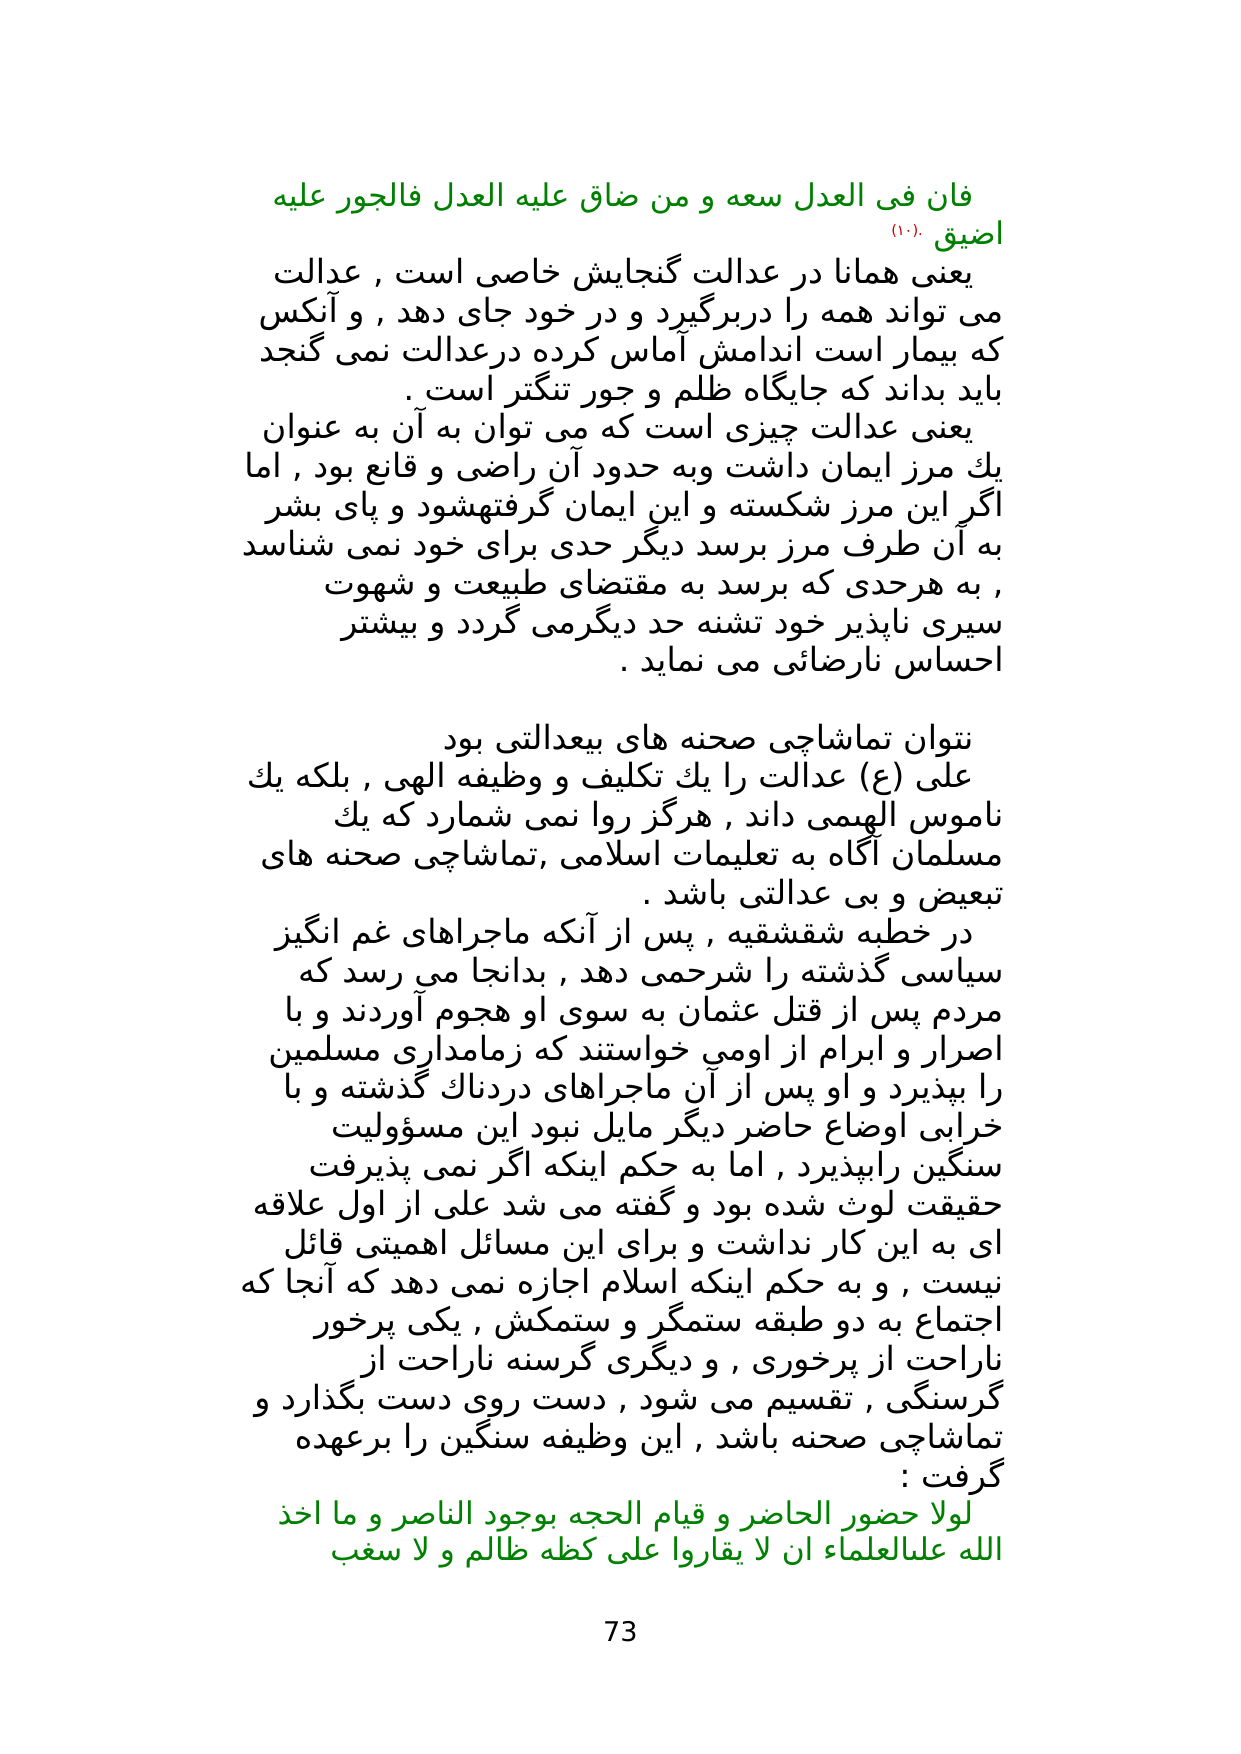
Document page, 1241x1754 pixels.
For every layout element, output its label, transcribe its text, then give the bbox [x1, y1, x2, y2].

text در خطبه شقشقيه , پس از آنكه ماجراهاى غم انگيز سياسى گذشته را شرحمى دهد , بدانجا مى رسد كه مردم پس از قتل عثمان به سوى او هجوم آوردند و با اصرار و ابرام از اومى خواستند كه زمامدارى مسلمين را بپذيرد و او پس از آن ماجراهاى دردناك گذشته و با خرابى اوضاع حاضر ديگر مايل نبود اين مسؤوليت سنگين رابپذيرد , اما به حكم اينكه اگر نمى پذيرفت حقيقت لوث شده بود و گفته مى شد على از اول علاقه اى به اين كار نداشت و براى اين مسائل اهميتى قائل نيست , و به حكم اينكه اسلام اجازه نمى دهد كه آنجا كه اجتماع به دو طبقه ستمگر و ستمكش , يكى پرخور ناراحت از پرخورى , و ديگرى گرسنه ناراحت از گرسنگى , تقسيم مى شود , دست روى دست بگذارد و تماشاچى صحنه باشد , اين وظيفه سنگين را برعهده گرفت : [236, 912, 1004, 1495]
text فان فى العدل سعه و من ضاق عليه العدل فالجور عليه اضيق .(١٠) [236, 177, 1004, 252]
text نتوان تماشاچى صحنه هاى بيعدالتى بود [236, 718, 1004, 757]
text على (ع) عدالت را يك تكليف و وظيفه الهى , بلكه يك ناموس الهىمى داند , هرگز روا نمى شمارد كه يك مسلمان آگاه به تعليمات اسلامى ,تماشاچى صحنه هاى تبعيض و بى عدالتى باشد . [236, 757, 1004, 912]
text يعنى همانا در عدالت گنجايش خاصى است , عدالت مى تواند همه را دربرگيرد و در خود جاى دهد , و آنكس كه بيمار است اندامش آماس كرده درعدالت نمى گنجد بايد بداند كه جايگاه ظلم و جور تنگتر است . [236, 252, 1004, 408]
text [236, 1495, 1004, 1568]
text يعنى عدالت چيزى است كه مى توان به آن به عنوان يك مرز ايمان داشت وبه حدود آن راضى و قانع بود , اما اگر اين مرز شكسته و اين ايمان گرفتهشود و پاى بشر به آن طرف مرز برسد ديگر حدى براى خود نمى شناسد , به هرحدى كه برسد به مقتضاى طبيعت و شهوت سيرى ناپذير خود تشنه حد ديگرمى گردد و بيشتر احساس نارضائى مى نمايد . [236, 408, 1004, 680]
